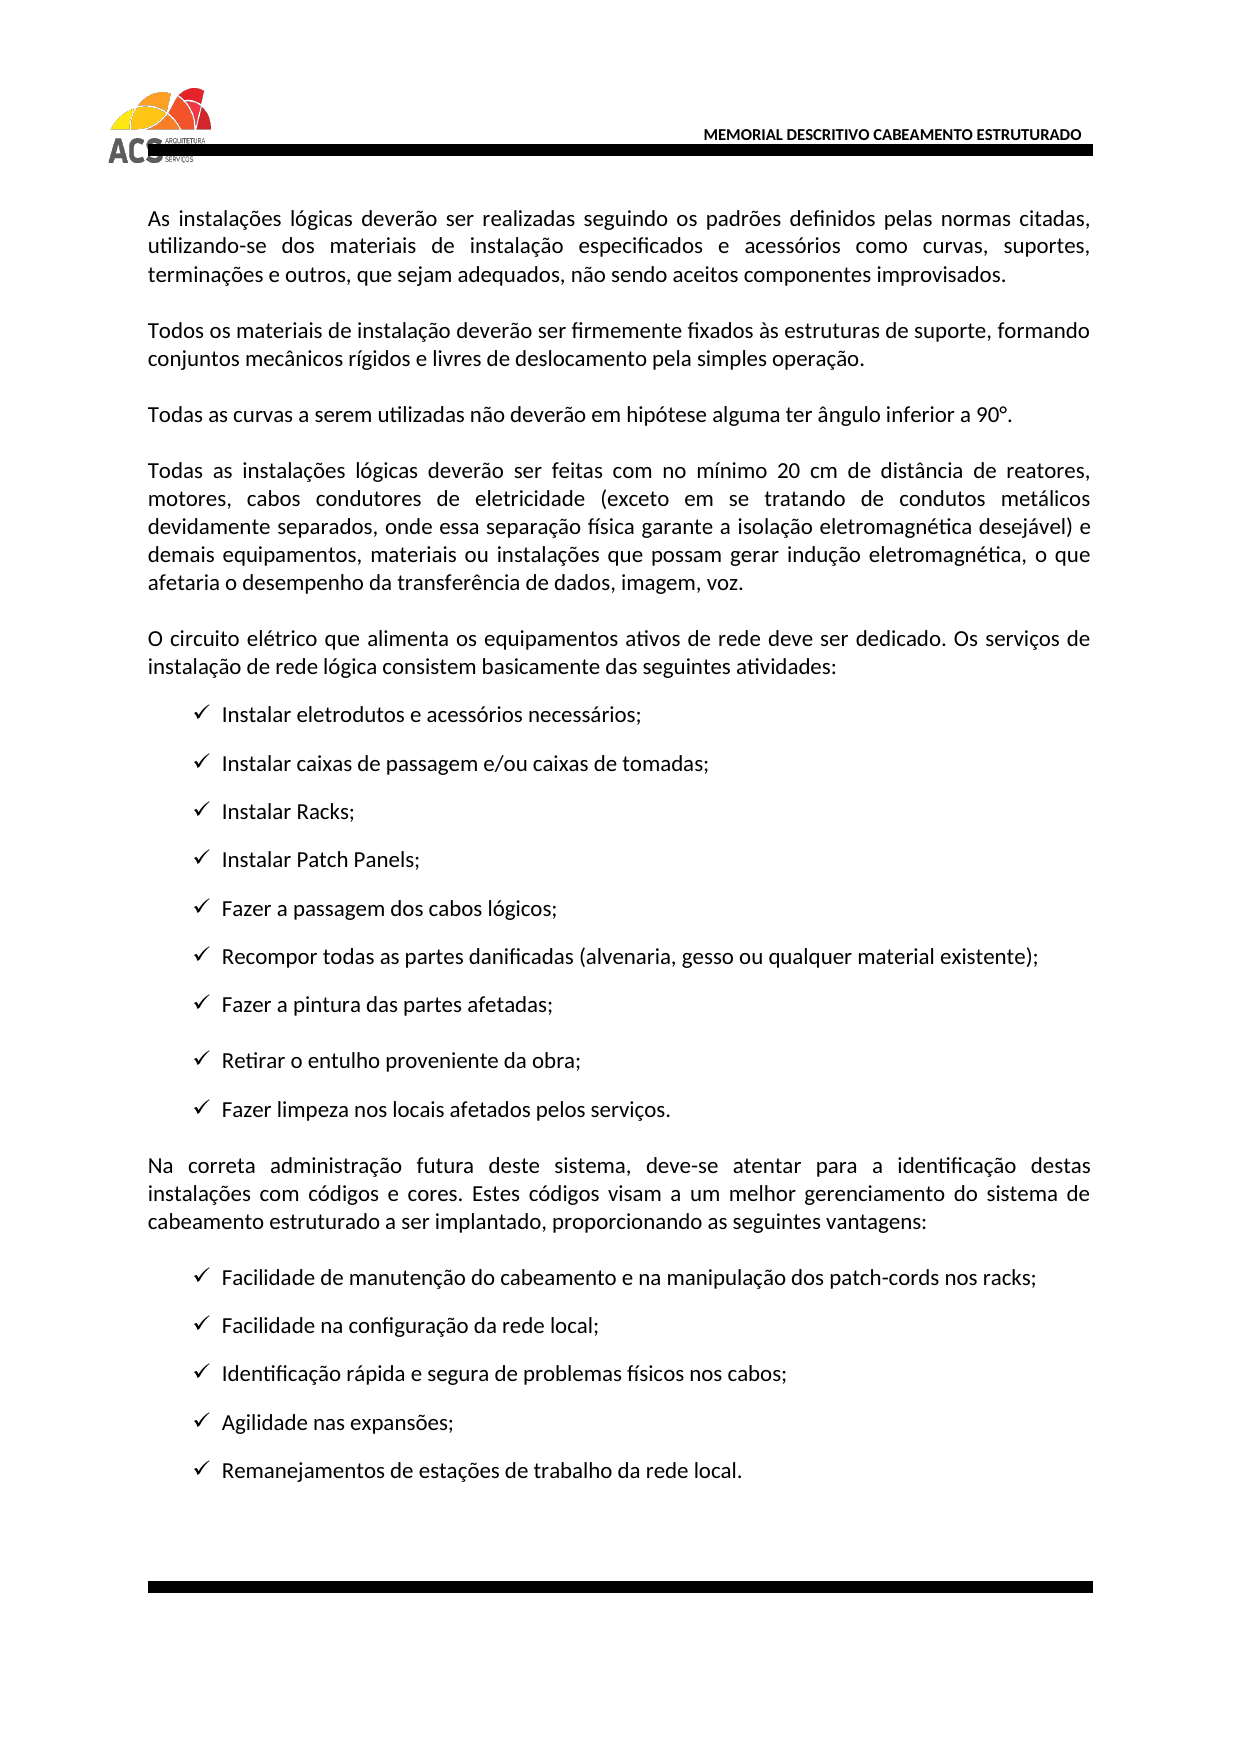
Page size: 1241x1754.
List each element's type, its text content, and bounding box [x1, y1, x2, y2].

text As instalações lógicas deverão ser realizadas seguindo os padrões definidos pelas normas citadas, utilizando-se dos materiais de instalação especificados e acessórios como curvas, suportes, terminações e outros, que sejam adequados, não sendo aceitos componentes improvisados. [148, 204, 1092, 288]
list Fazer a passagem dos cabos lógicos; [192, 894, 1092, 922]
text Todas as curvas a serem utilizadas não deverão em hipótese alguma ter ângulo inferior a 90°. [148, 400, 1092, 428]
list Fazer a pintura das partes afetadas; [192, 990, 1092, 1018]
list Identificação rápida e segura de problemas físicos nos cabos; [192, 1359, 1092, 1387]
text Na correta administração futura deste sistema, deve-se atentar para a identificação destas instalações com códigos e cores. Estes códigos visam a um melhor gerenciamento do sistema de cabeamento estruturado a ser implantado, proporcionando as seguintes vantagens: [148, 1151, 1092, 1235]
list Fazer limpeza nos locais afetados pelos serviços. [192, 1095, 1092, 1123]
list Agilidade nas expansões; [192, 1408, 1092, 1436]
text Todas as instalações lógicas deverão ser feitas com no mínimo 20 cm de distância de reatores, motores, cabos condutores de eletricidade (exceto em se tratando de condutos metálicos devidamente separados, onde essa separação física garante a isolação eletromagnética desejável) e demais equipamentos, materiais ou instalações que possam gerar indução eletromagnética, o que afetaria o desempenho da transferência de dados, imagem, voz. [148, 456, 1092, 596]
list Instalar caixas de passagem e/ou caixas de tomadas; [192, 749, 1092, 777]
list Facilidade na configuração da rede local; [192, 1311, 1092, 1339]
list Instalar eletrodutos e acessórios necessários; [192, 700, 1092, 728]
list Facilidade de manutenção do cabeamento e na manipulação dos patch-cords nos racks; [192, 1263, 1092, 1291]
list Instalar Patch Panels; [192, 845, 1092, 873]
list Remanejamentos de estações de trabalho da rede local. [192, 1456, 1092, 1484]
text Todos os materiais de instalação deverão ser firmemente fixados às estruturas de suporte, formando conjuntos mecânicos rígidos e livres de deslocamento pela simples operação. [148, 316, 1092, 372]
picture [108, 88, 212, 163]
list Instalar Racks; [192, 797, 1092, 825]
text O circuito elétrico que alimenta os equipamentos ativos de rede deve ser dedicado. Os serviços de instalação de rede lógica consistem basicamente das seguintes atividades: [148, 624, 1092, 680]
list Recompor todas as partes danificadas (alvenaria, gesso ou qualquer material existente); [192, 942, 1092, 970]
list Retirar o entulho proveniente da obra; [192, 1046, 1092, 1074]
